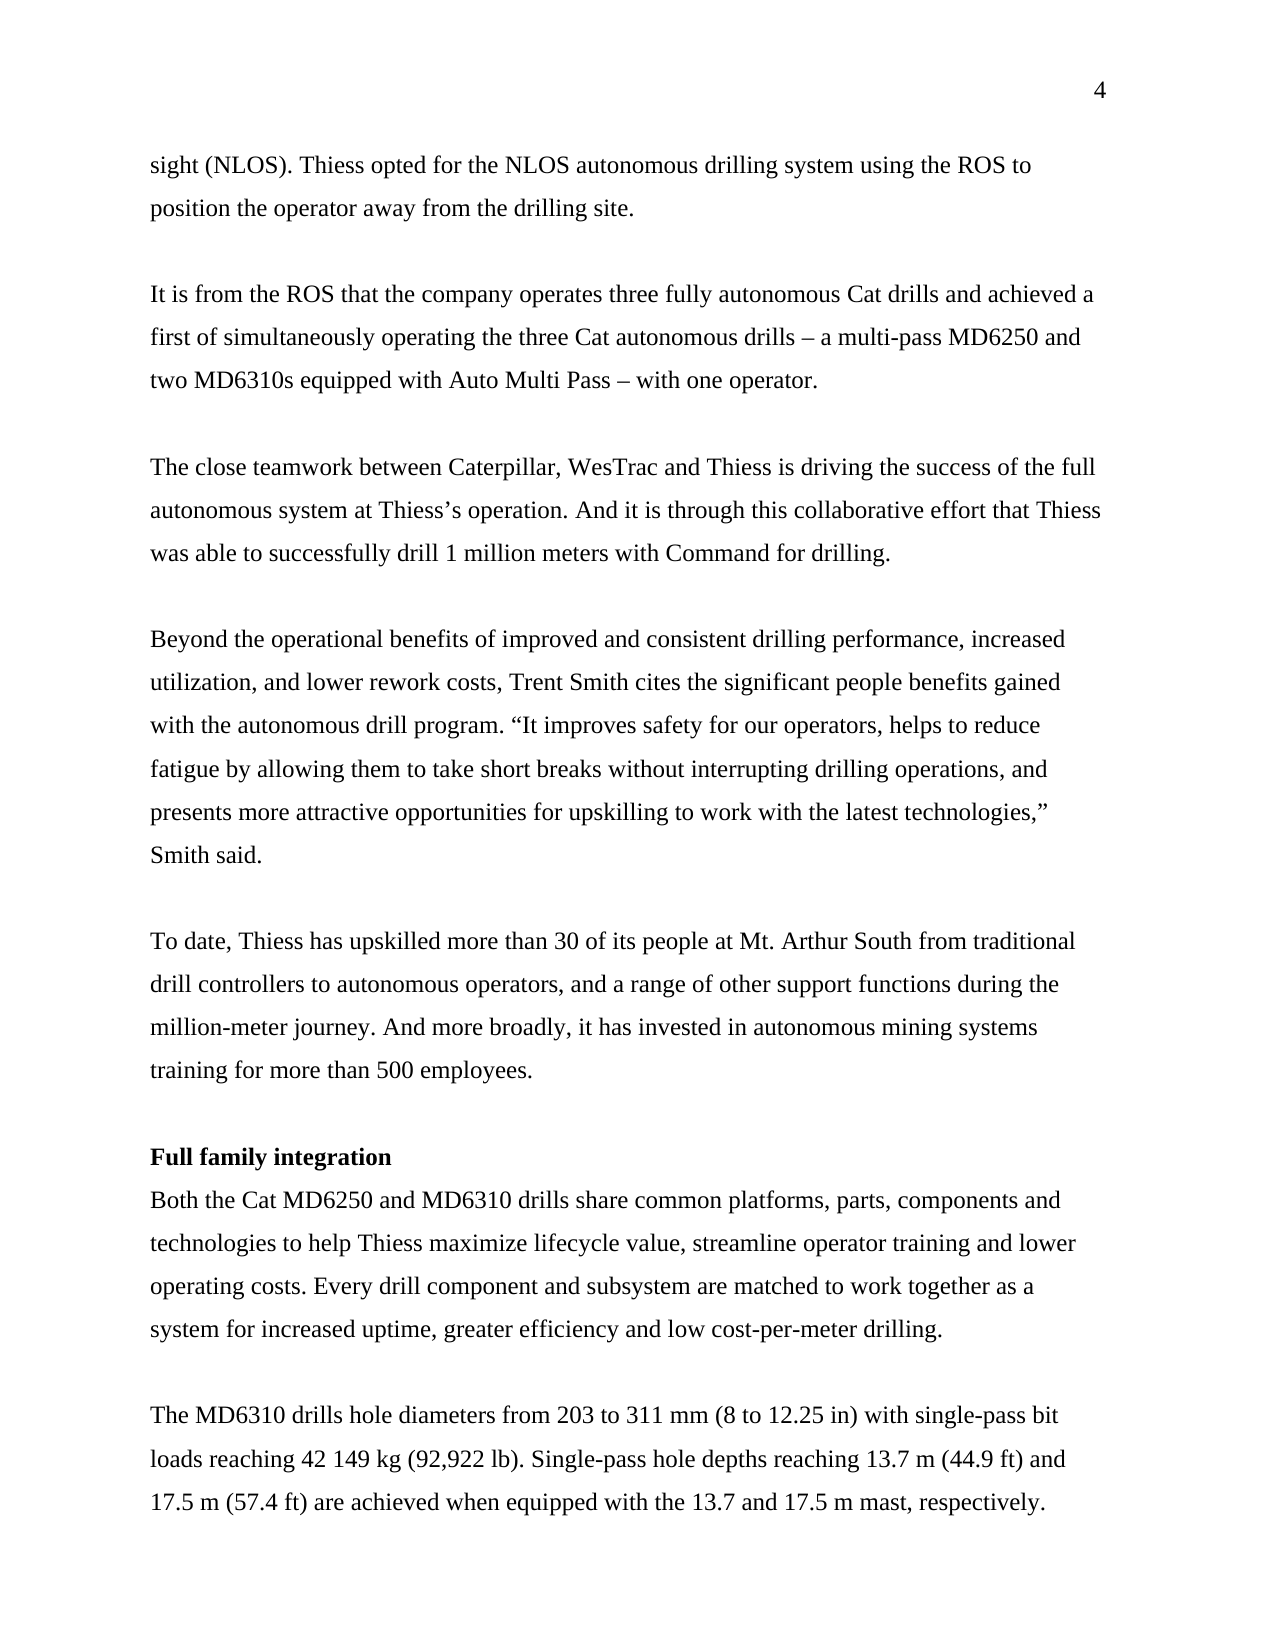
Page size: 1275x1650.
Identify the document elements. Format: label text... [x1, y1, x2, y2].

text It is from the ROS that the company operates three fully autonomous Cat drills and achieved a first of simultaneously operating the three Cat autonomous drills – a multi-pass MD6250 and two MD6310s equipped with Auto Multi Pass – with one operator. [150, 279, 1106, 394]
text Beyond the operational benefits of improved and consistent drilling performance, increased utilization, and lower rework costs, Trent Smith cites the significant people benefits gained with the autonomous drill program. “It improves safety for our operators, helps to reduce fatigue by allowing them to take short breaks without interrupting drilling operations, and presents more attractive opportunities for upskilling to work with the latest technologies,” Smith said. [150, 624, 1106, 869]
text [150, 1401, 1106, 1516]
text Both the Cat MD6250 and MD6310 drills share common platforms, parts, components and technologies to help Thiess maximize lifecycle value, streamline operator training and lower operating costs. Every drill component and subsystem are matched to work together as a system for increased uptime, greater efficiency and low cost-per-meter drilling. [150, 1185, 1106, 1343]
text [150, 150, 1106, 222]
text To date, Thiess has upskilled more than 30 of its people at Mt. Arthur South from traditional drill controllers to autonomous operators, and a range of other support functions during the million-meter journey. And more broadly, it has invested in autonomous mining systems training for more than 500 employees. [150, 926, 1106, 1084]
text Full family integration [150, 1142, 1106, 1171]
text The close teamwork between Caterpillar, WesTrac and Thiess is driving the success of the full autonomous system at Thiess’s operation. And it is through this collaborative effort that Thiess was able to successfully drill 1 million meters with Command for drilling. [150, 452, 1106, 567]
